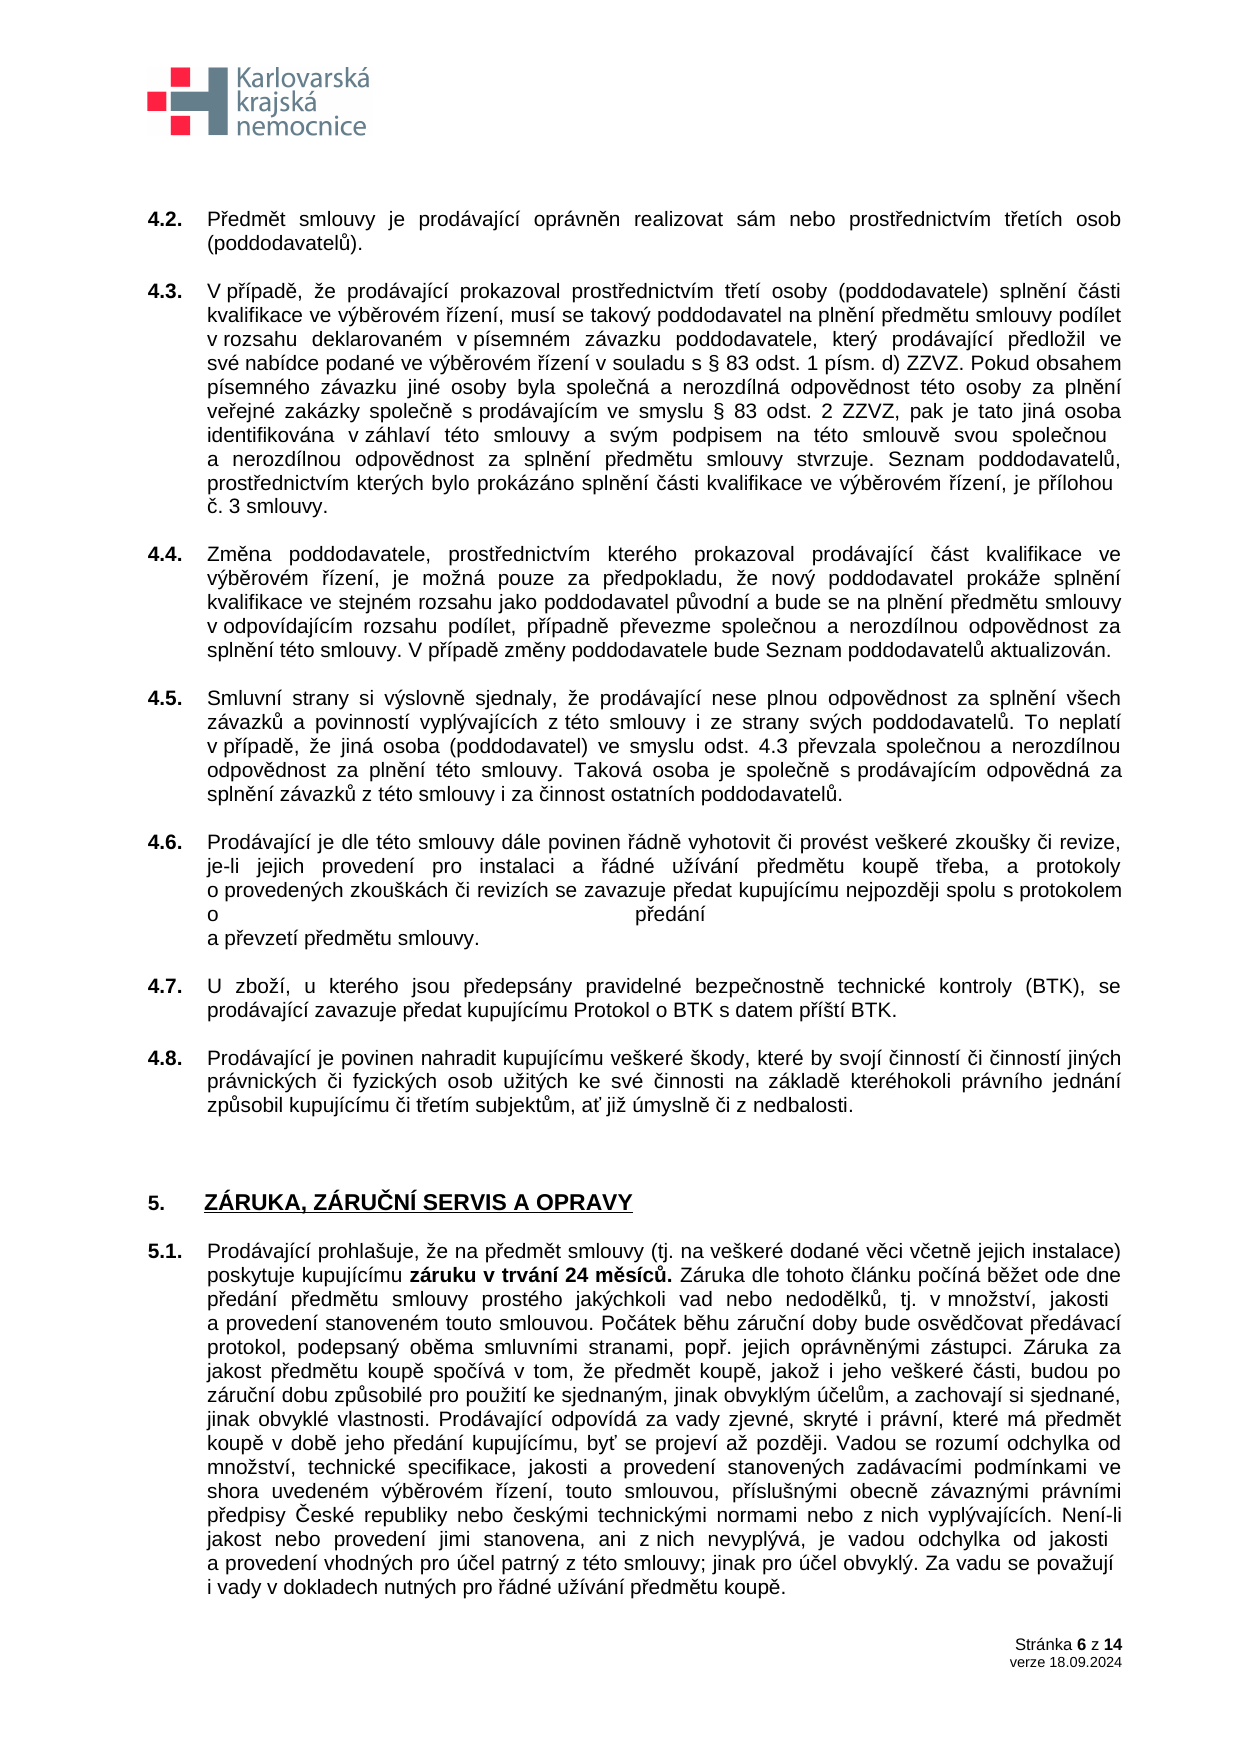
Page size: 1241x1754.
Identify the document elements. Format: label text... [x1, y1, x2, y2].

list ZÁRUKA, ZÁRUČNÍ SERVIS A OPRAVY [148, 1189, 1122, 1215]
list Prodávající je dle této smlouvy dále povinen řádně vyhotovit či provést veškeré zkoušky či revize, je-li jejich provedení pro instalaci a řádné užívání předmětu koupě třeba, a protokoly o provedených zkouškách či revizích se zavazuje předat kupujícímu nejpozději spolu s protokolem o předání a převzetí předmětu smlouvy. [148, 830, 1122, 949]
subtitle Prodávající je povinen nahradit kupujícímu veškeré škody, které by svojí činností či činností jiných právnických či fyzických osob užitých ke své činnosti na základě kteréhokoli právního jednání způsobil kupujícímu či třetím subjektům, ať již úmyslně či z nedbalosti. [148, 1045, 1122, 1117]
subtitle V případě, že prodávající prokazoval prostřednictvím třetí osoby (poddodavatele) splnění části kvalifikace ve výběrovém řízení, musí se takový poddodavatel na plnění předmětu smlouvy podílet v rozsahu deklarovaném v písemném závazku poddodavatele, který prodávající předložil ve své nabídce podané ve výběrovém řízení v souladu s § 83 odst. 1 písm. d) ZZVZ. Pokud obsahem písemného závazku jiné osoby byla společná a nerozdílná odpovědnost této osoby za plnění veřejné zakázky společně s prodávajícím ve smyslu § 83 odst. 2 ZZVZ, pak je tato jiná osoba identifikována v záhlaví této smlouvy a svým podpisem na této smlouvě svou společnou a nerozdílnou odpovědnost za splnění předmětu smlouvy stvrzuje. Seznam poddodavatelů, prostřednictvím kterých bylo prokázáno splnění části kvalifikace ve výběrovém řízení, je přílohou č. 3 smlouvy. [148, 279, 1122, 518]
subtitle Změna poddodavatele, prostřednictvím kterého prokazoval prodávající část kvalifikace ve výběrovém řízení, je možná pouze za předpokladu, že nový poddodavatel prokáže splnění kvalifikace ve stejném rozsahu jako poddodavatel původní a bude se na plnění předmětu smlouvy v odpovídajícím rozsahu podílet, případně převezme společnou a nerozdílnou odpovědnost za splnění této smlouvy. V případě změny poddodavatele bude Seznam poddodavatelů aktualizován. [148, 542, 1122, 662]
subtitle Smluvní strany si výslovně sjednaly, že prodávající nese plnou odpovědnost za splnění všech závazků a povinností vyplývajících z této smlouvy i ze strany svých poddodavatelů. To neplatí v případě, že jiná osoba (poddodavatel) ve smyslu odst. 4.3 převzala společnou a nerozdílnou odpovědnost za plnění této smlouvy. Taková osoba je společně s prodávajícím odpovědná za splnění závazků z této smlouvy i za činnost ostatních poddodavatelů. [148, 686, 1122, 806]
subtitle U zboží, u kterého jsou předepsány pravidelné bezpečnostně technické kontroly (BTK), se prodávající zavazuje předat kupujícímu Protokol o BTK s datem příští BTK. [148, 973, 1122, 1021]
subtitle Prodávající prohlašuje, že na předmět smlouvy (tj. na veškeré dodané věci včetně jejich instalace) poskytuje kupujícímu záruku v trvání 24 měsíců. Záruka dle tohoto článku počíná běžet ode dne předání předmětu smlouvy prostého jakýchkoli vad nebo nedodělků, tj. v množství, jakosti a provedení stanoveném touto smlouvou. Počátek běhu záruční doby bude osvědčovat předávací protokol, podepsaný oběma smluvními stranami, popř. jejich oprávněnými zástupci. Záruka za jakost předmětu koupě spočívá v tom, že předmět koupě, jakož i jeho veškeré části, budou po záruční dobu způsobilé pro použití ke sjednaným, jinak obvyklým účelům, a zachovají si sjednané, jinak obvyklé vlastnosti. Prodávající odpovídá za vady zjevné, skryté i právní, které má předmět koupě v době jeho předání kupujícímu, byť se projeví až později. Vadou se rozumí odchylka od množství, technické specifikace, jakosti a provedení stanovených zadávacími podmínkami ve shora uvedeném výběrovém řízení, touto smlouvou, příslušnými obecně závaznými právními předpisy České republiky nebo českými technickými normami nebo z nich vyplývajících. Není-li jakost nebo provedení jimi stanovena, ani z nich nevyplývá, je vadou odchylka od jakosti a provedení vhodných pro účel patrný z této smlouvy; jinak pro účel obvyklý. Za vadu se považují i vady v dokladech nutných pro řádné užívání předmětu koupě. [148, 1239, 1122, 1599]
subtitle Předmět smlouvy je prodávající oprávněn realizovat sám nebo prostřednictvím třetích osob (poddodavatelů). [148, 207, 1122, 255]
picture [147, 67, 373, 136]
